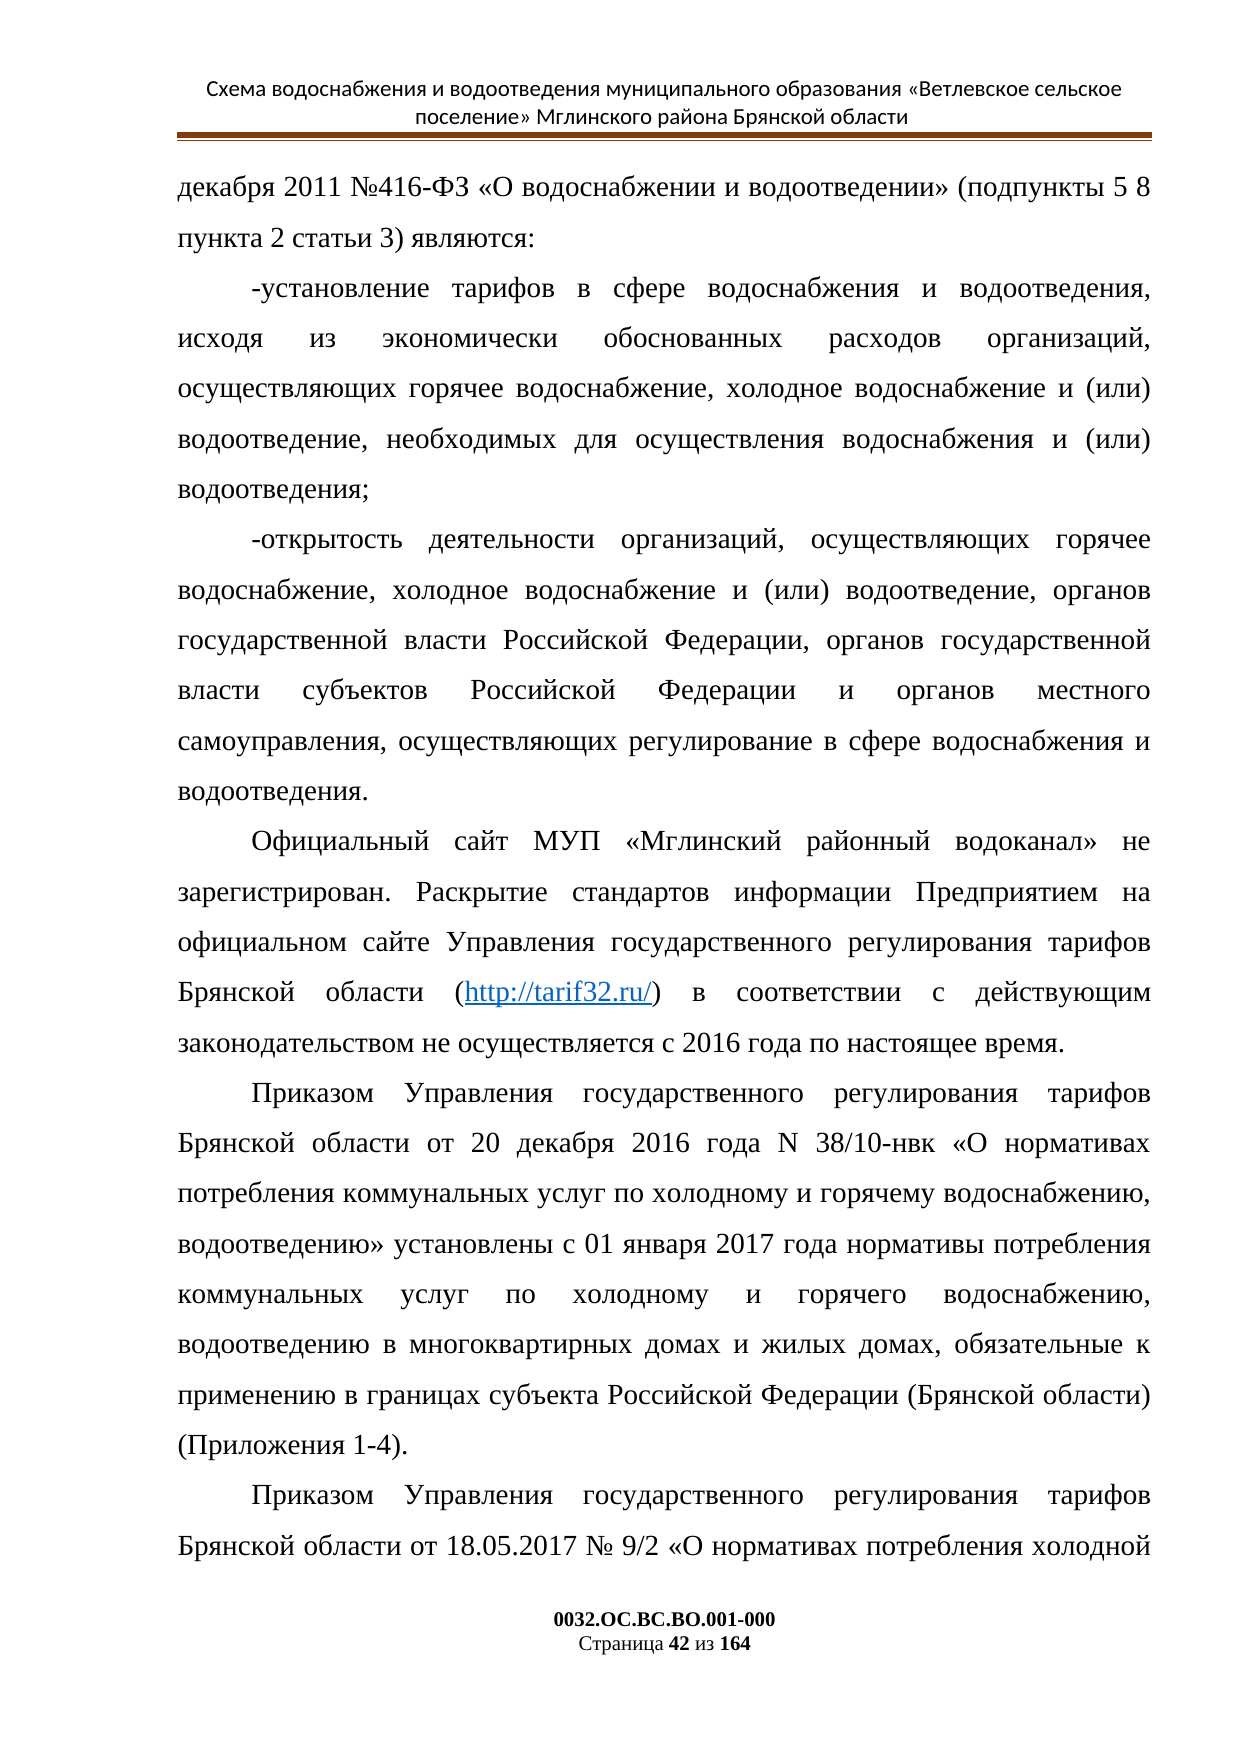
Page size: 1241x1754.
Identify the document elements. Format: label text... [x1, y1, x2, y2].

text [177, 1477, 1152, 1561]
text Приказом Управления государственного регулирования тарифов Брянской области от 20 декабря 2016 года N 38/10-нвк «О нормативах потребления коммунальных услуг по холодному и горячему водоснабжению, водоотведению» установлены с 01 января 2017 года нормативы потребления коммунальных услуг по холодному и горячего водоснабжению, водоотведению в многоквартирных домах и жилых домах, обязательные к применению в границах субъекта Российской Федерации (Брянской области) (Приложения 1-4). [177, 1075, 1152, 1461]
text -установление тарифов в сфере водоснабжения и водоотведения, исходя из экономически обоснованных расходов организаций, осуществляющих горячее водоснабжение, холодное водоснабжение и (или) водоотведение, необходимых для осуществления водоснабжения и (или) водоотведения; [177, 270, 1152, 505]
text Официальный сайт МУП «Мглинский районный водоканал» не зарегистрирован. Раскрытие стандартов информации Предприятием на официальном сайте Управления государственного регулирования тарифов Брянской области (http://tarif32.ru/) в соответствии с действующим законодательством не осуществляется с 2016 года по настоящее время. [177, 823, 1152, 1058]
text -открытость деятельности организаций, осуществляющих горячее водоснабжение, холодное водоснабжение и (или) водоотведение, органов государственной власти Российской Федерации, органов государственной власти субъектов Российской Федерации и органов местного самоуправления, осуществляющих регулирование в сфере водоснабжения и водоотведения. [177, 522, 1152, 807]
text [177, 169, 1152, 253]
